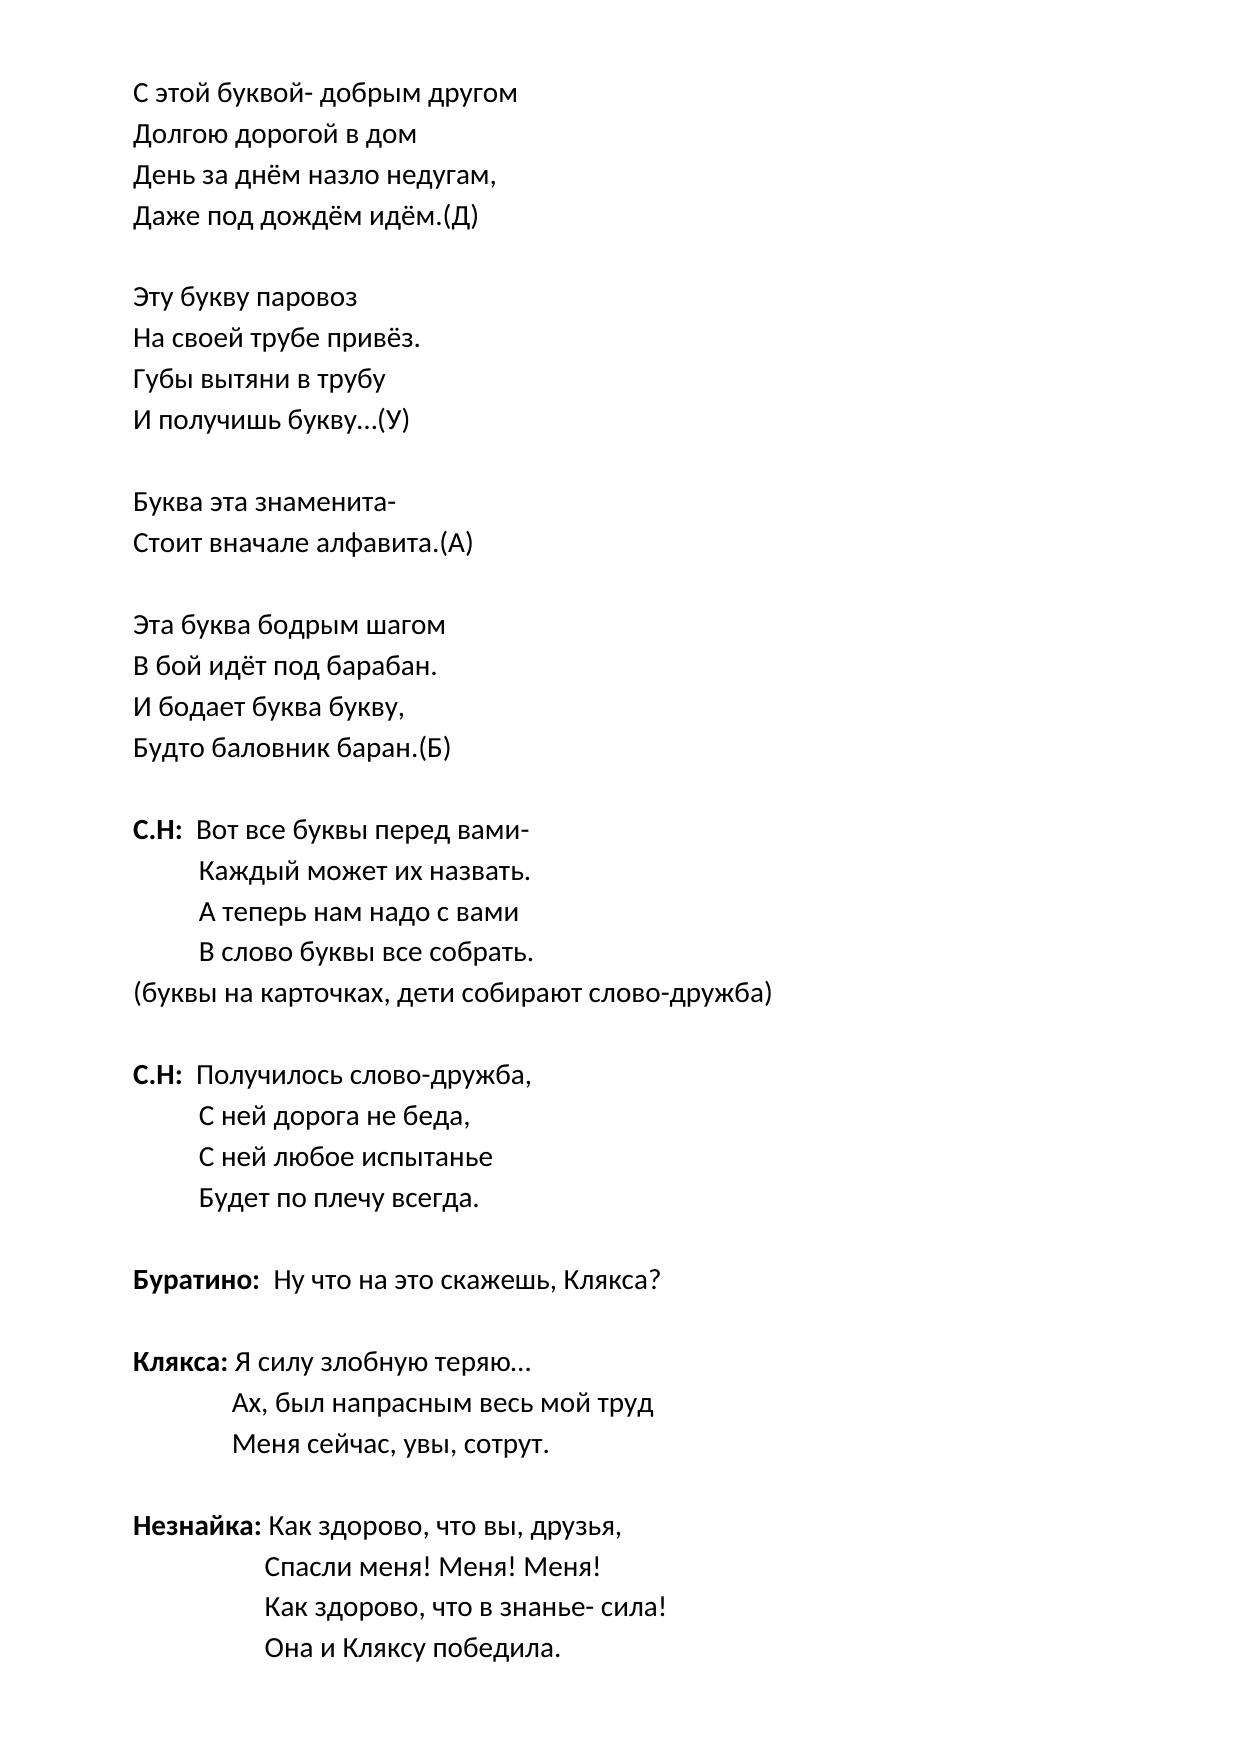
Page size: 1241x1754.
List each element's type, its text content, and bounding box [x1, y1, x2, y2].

text И получишь букву…(У) [133, 401, 1152, 437]
text Спасли меня! Меня! Меня! [133, 1548, 1152, 1583]
text На своей трубе привёз. [133, 319, 1152, 355]
text Будто баловник баран.(Б) [133, 729, 1152, 764]
text Ах, был напрасным весь мой труд [133, 1384, 1152, 1419]
text С ней дорога не беда, [133, 1097, 1152, 1133]
text Даже под дождём идём.(Д) [133, 197, 1152, 232]
text В бой идёт под барабан. [133, 647, 1152, 683]
text Эту букву паровоз [133, 278, 1152, 314]
text День за днём назло недугам, [133, 156, 1152, 191]
text Будет по плечу всегда. [133, 1179, 1152, 1215]
text Буратино: Ну что на это скажешь, Клякса? [133, 1261, 1152, 1297]
text С.Н: Получилось слово-дружба, [133, 1056, 1152, 1092]
text Долгою дорогой в дом [133, 115, 1152, 150]
text И бодает буква букву, [133, 688, 1152, 723]
text Незнайка: Как здорово, что вы, друзья, [133, 1507, 1152, 1542]
text А теперь нам надо с вами [133, 893, 1152, 928]
text Меня сейчас, увы, сотрут. [133, 1425, 1152, 1460]
text В слово буквы все собрать. [133, 933, 1152, 969]
text (буквы на карточках, дети собирают слово-дружба) [133, 974, 1152, 1010]
text Эта буква бодрым шагом [133, 606, 1152, 642]
text Губы вытяни в трубу [133, 360, 1152, 396]
text С.Н: Вот все буквы перед вами- [133, 811, 1152, 846]
text Каждый может их назвать. [133, 852, 1152, 887]
text Стоит вначале алфавита.(А) [133, 524, 1152, 560]
text С ней любое испытанье [133, 1138, 1152, 1174]
text Клякса: Я силу злобную теряю… [133, 1343, 1152, 1378]
text Как здорово, что в знанье- сила! [133, 1588, 1152, 1624]
text С этой буквой- добрым другом [133, 74, 1152, 109]
text Она и Кляксу победила. [133, 1629, 1152, 1665]
text Буква эта знаменита- [133, 483, 1152, 519]
